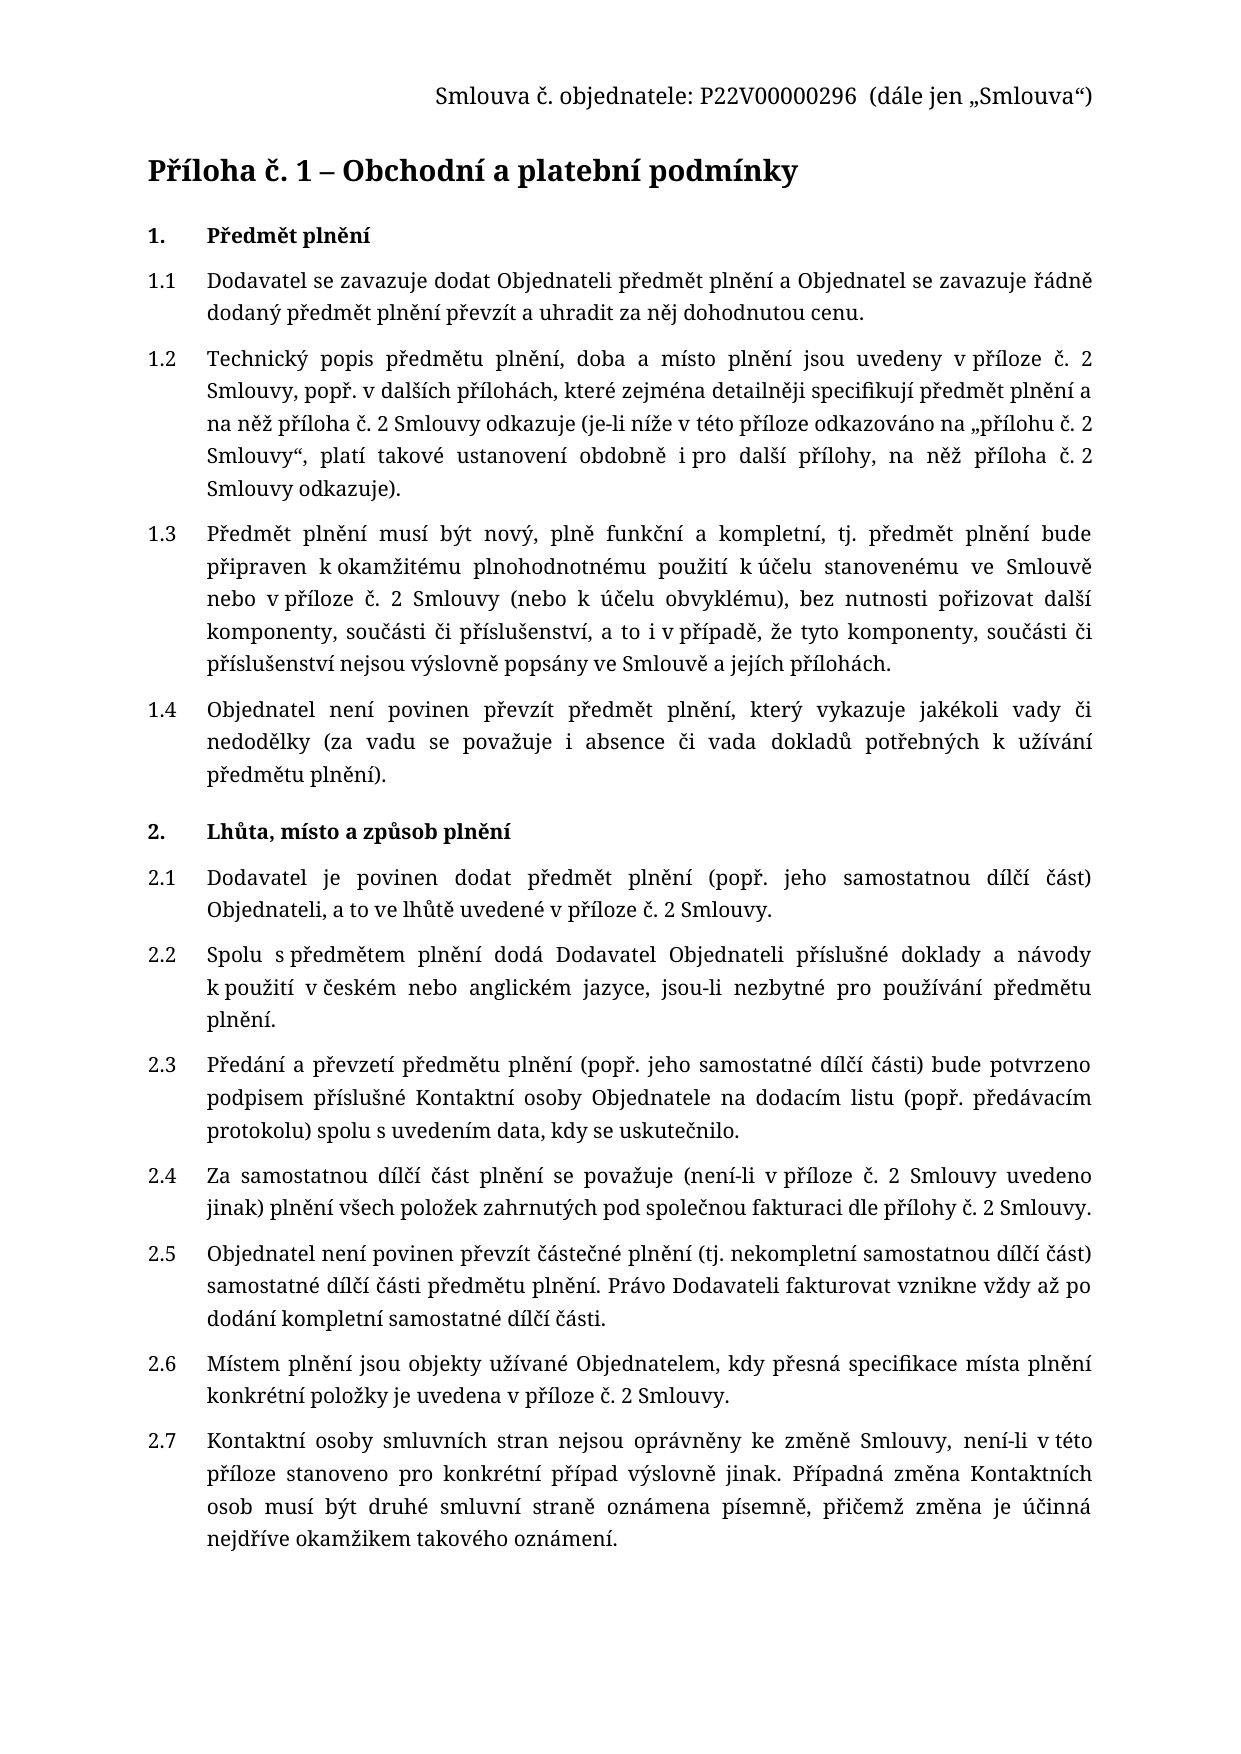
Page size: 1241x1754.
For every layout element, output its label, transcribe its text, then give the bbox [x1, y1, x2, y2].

list Předání a převzetí předmětu plnění (popř. jeho samostatné dílčí části) bude potvrzeno podpisem příslušné Kontaktní osoby Objednatele na dodacím listu (popř. předávacím protokolu) spolu s uvedením data, kdy se uskutečnilo. [148, 1051, 1093, 1144]
text Příloha č. 1 – Obchodní a platební podmínky [148, 150, 1093, 190]
list Místem plnění jsou objekty užívané Objednatelem, kdy přesná specifikace místa plnění konkrétní položky je uvedena v příloze č. 2 Smlouvy. [148, 1349, 1093, 1410]
list Lhůta, místo a způsob plnění [148, 817, 1093, 846]
list Objednatel není povinen převzít částečné plnění (tj. nekompletní samostatnou dílčí část) samostatné dílčí části předmětu plnění. Právo Dodavateli fakturovat vznikne vždy až po dodání kompletní samostatné dílčí části. [148, 1239, 1093, 1332]
list Objednatel není povinen převzít předmět plnění, který vykazuje jakékoli vady či nedodělky (za vadu se považuje i absence či vada dokladů potřebných k užívání předmětu plnění). [148, 695, 1093, 788]
list Spolu s předmětem plnění dodá Dodavatel Objednateli příslušné doklady a návody k použití v českém nebo anglickém jazyce, jsou-li nezbytné pro používání předmětu plnění. [148, 940, 1093, 1034]
list Technický popis předmětu plnění, doba a místo plnění jsou uvedeny v příloze č. 2 Smlouvy, popř. v dalších přílohách, které zejména detailněji specifikují předmět plnění a na něž příloha č. 2 Smlouvy odkazuje (je-li níže v této příloze odkazováno na „přílohu č. 2 Smlouvy“, platí takové ustanovení obdobně i pro další přílohy, na něž příloha č. 2 Smlouvy odkazuje). [148, 344, 1093, 502]
list Dodavatel se zavazuje dodat Objednateli předmět plnění a Objednatel se zavazuje řádně dodaný předmět plnění převzít a uhradit za něj dohodnutou cenu. [148, 266, 1093, 327]
list Kontaktní osoby smluvních stran nejsou oprávněny ke změně Smlouvy, není-li v této příloze stanoveno pro konkrétní případ výslovně jinak. Případná změna Kontaktních osob musí být druhé smluvní straně oznámena písemně, přičemž změna je účinná nejdříve okamžikem takového oznámení. [148, 1427, 1093, 1553]
list Předmět plnění musí být nový, plně funkční a kompletní, tj. předmět plnění bude připraven k okamžitému plnohodnotnému použití k účelu stanovenému ve Smlouvě nebo v příloze č. 2 Smlouvy (nebo k účelu obvyklému), bez nutnosti pořizovat další komponenty, součásti či příslušenství, a to i v případě, že tyto komponenty, součásti či příslušenství nejsou výslovně popsány ve Smlouvě a jejích přílohách. [148, 519, 1093, 678]
list Předmět plnění [148, 221, 1093, 249]
list Dodavatel je povinen dodat předmět plnění (popř. jeho samostatnou dílčí část) Objednateli, a to ve lhůtě uvedené v příloze č. 2 Smlouvy. [148, 863, 1093, 924]
list Za samostatnou dílčí část plnění se považuje (není-li v příloze č. 2 Smlouvy uvedeno jinak) plnění všech položek zahrnutých pod společnou fakturaci dle přílohy č. 2 Smlouvy. [148, 1161, 1093, 1222]
